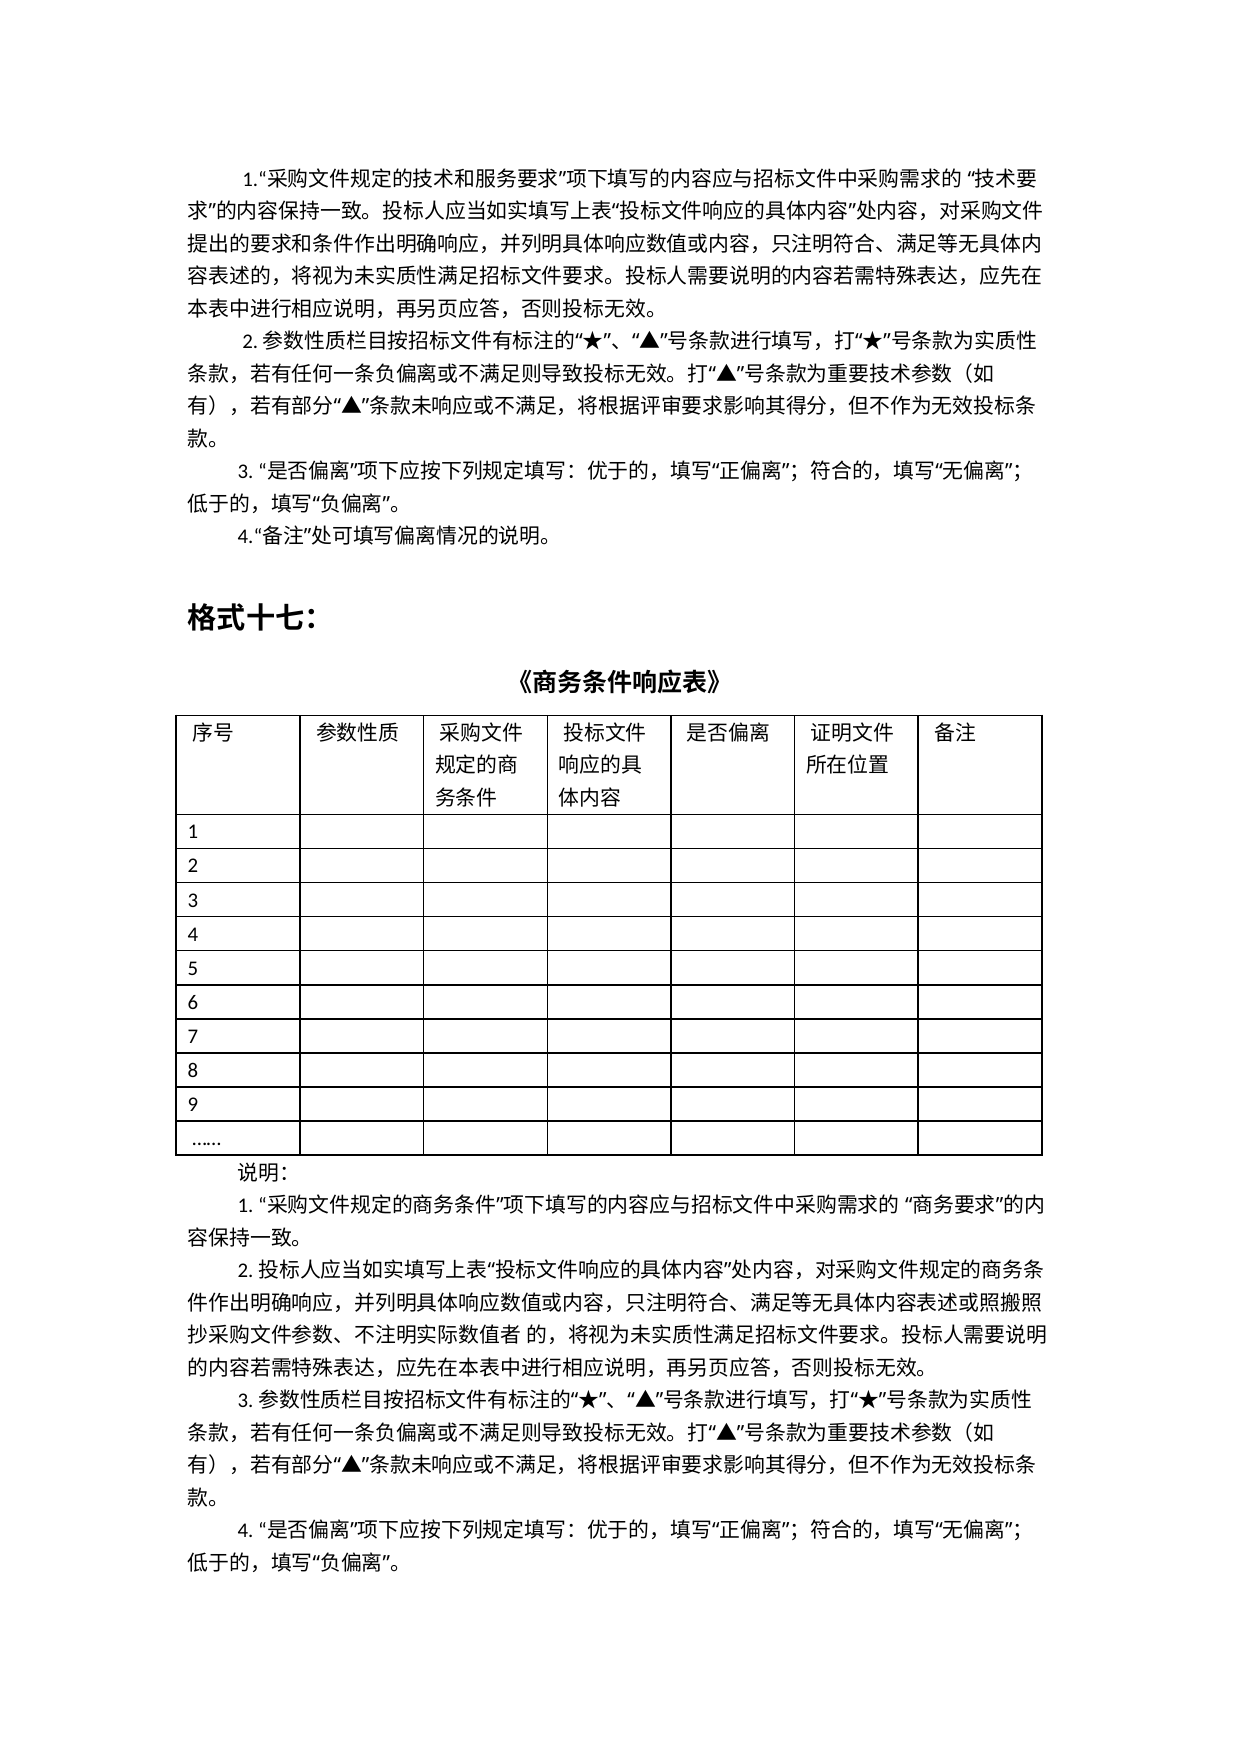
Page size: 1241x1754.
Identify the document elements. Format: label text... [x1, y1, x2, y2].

table_cell [919, 951, 1041, 984]
table_cell [424, 986, 547, 1018]
table_cell [919, 815, 1041, 848]
table_cell [795, 951, 917, 984]
table_cell [301, 815, 423, 848]
table_cell 5 [177, 951, 299, 984]
table_cell [795, 1020, 917, 1052]
table_cell [301, 951, 423, 984]
table_cell [795, 1122, 917, 1154]
table_cell [672, 1020, 794, 1052]
text 1. “采购文件规定的商务条件”项下填写的内容应与招标文件中采购需求的 “商务要求”的内容保持一致。 [187, 1188, 1053, 1253]
table_cell [919, 986, 1041, 1018]
text 3. “是否偏离”项下应按下列规定填写：优于的，填写“正偏离”；符合的，填写“无偏离”；低于的，填写“负偏离”。 [187, 454, 1053, 519]
table_cell [672, 951, 794, 984]
table_cell [672, 815, 794, 848]
table_cell [548, 883, 670, 916]
table_cell [548, 1122, 670, 1154]
table_cell [301, 1020, 423, 1052]
table_cell [795, 849, 917, 882]
table_cell 1 [177, 815, 299, 848]
text 2. 投标人应当如实填写上表“投标文件响应的具体内容”处内容，对采购文件规定的商务条件作出明确响应，并列明具体响应数值或内容，只注明符合、满足等无具体内容表述或照搬照抄采购文件参数、不注明实际数值者 的，将视为未实质性满足招标文件要求。投标人需要说明的内容若需特殊表达，应先在本表中进行相应说明，再另页应答，否则投标无效。 [187, 1253, 1053, 1383]
text 《商务条件响应表》 [187, 649, 1053, 714]
text 说明： [187, 1156, 1053, 1188]
table_cell [919, 1054, 1041, 1086]
table_cell 7 [177, 1020, 299, 1052]
table_cell 3 [177, 883, 299, 916]
text 4.“备注”处可填写偏离情况的说明。 [187, 519, 1053, 552]
table_cell [672, 986, 794, 1018]
table_cell [919, 917, 1041, 950]
table_cell [424, 951, 547, 984]
table_cell [672, 1122, 794, 1154]
table_cell [919, 1020, 1041, 1052]
table_cell 6 [177, 986, 299, 1018]
table_cell 8 [177, 1054, 299, 1086]
table_cell [548, 1088, 670, 1120]
table_cell [301, 1088, 423, 1120]
table_cell [301, 1122, 423, 1154]
table_cell [795, 815, 917, 848]
table_cell [424, 1088, 547, 1120]
text 2. 参数性质栏目按招标文件有标注的“★”、“▲”号条款进行填写，打“★”号条款为实质性条款，若有任何一条负偏离或不满足则导致投标无效。打“▲”号条款为重要技术参数（如有），若有部分“▲”条款未响应或不满足，将根据评审要求影响其得分，但不作为无效投标条款。 [187, 324, 1053, 454]
table_cell [919, 883, 1041, 916]
table_cell [548, 815, 670, 848]
table_header 采购文件规定的商务条件 [424, 716, 547, 813]
text 3. 参数性质栏目按招标文件有标注的“★”、“▲”号条款进行填写，打“★”号条款为实质性条款，若有任何一条负偏离或不满足则导致投标无效。打“▲”号条款为重要技术参数（如有），若有部分“▲”条款未响应或不满足，将根据评审要求影响其得分，但不作为无效投标条款。 [187, 1383, 1053, 1513]
table_cell [548, 1020, 670, 1052]
table_header 投标文件响应的具体内容 [548, 716, 670, 813]
table_cell [672, 849, 794, 882]
table_cell [919, 1122, 1041, 1154]
table_header 证明文件所在位置 [795, 716, 917, 813]
table_cell [548, 917, 670, 950]
table_cell 9 [177, 1088, 299, 1120]
table_header 备注 [919, 716, 1041, 813]
text 1.“采购文件规定的技术和服务要求”项下填写的内容应与招标文件中采购需求的 “技术要求”的内容保持一致。投标人应当如实填写上表“投标文件响应的具体内容”处内容，对采购文件提出的要求和条件作出明确响应，并列明具体响应数值或内容，只注明符合、满足等无具体内容表述的，将视为未实质性满足招标文件要求。投标人需要说明的内容若需特殊表达，应先在本表中进行相应说明，再另页应答，否则投标无效。 [187, 162, 1053, 324]
table_cell [301, 986, 423, 1018]
table_cell [672, 883, 794, 916]
table_cell [795, 1088, 917, 1120]
table_cell 4 [177, 917, 299, 950]
table_header 参数性质 [301, 716, 423, 813]
table_cell [424, 849, 547, 882]
table_cell [424, 883, 547, 916]
table_cell [919, 849, 1041, 882]
table_cell [672, 1088, 794, 1120]
table_cell …… [177, 1122, 299, 1154]
table_cell [672, 1054, 794, 1086]
table_cell [548, 951, 670, 984]
table_cell [548, 986, 670, 1018]
table_cell [301, 849, 423, 882]
table_cell [424, 1054, 547, 1086]
table_cell [919, 1088, 1041, 1120]
table_cell [301, 1054, 423, 1086]
table_cell [795, 883, 917, 916]
table_cell [795, 917, 917, 950]
table_cell [301, 917, 423, 950]
table_cell 2 [177, 849, 299, 882]
table_cell [424, 1122, 547, 1154]
table_cell [424, 815, 547, 848]
table_header 序号 [177, 716, 299, 813]
table_cell [795, 986, 917, 1018]
table_cell [424, 917, 547, 950]
table_cell [548, 849, 670, 882]
table_cell [548, 1054, 670, 1086]
text 4. “是否偏离”项下应按下列规定填写：优于的，填写“正偏离”；符合的，填写“无偏离”；低于的，填写“负偏离”。 [187, 1513, 1053, 1578]
table_cell [424, 1020, 547, 1052]
text 格式十七： [187, 584, 1053, 649]
table_cell [301, 883, 423, 916]
table_header 是否偏离 [672, 716, 794, 813]
table_cell [795, 1054, 917, 1086]
table_cell [672, 917, 794, 950]
